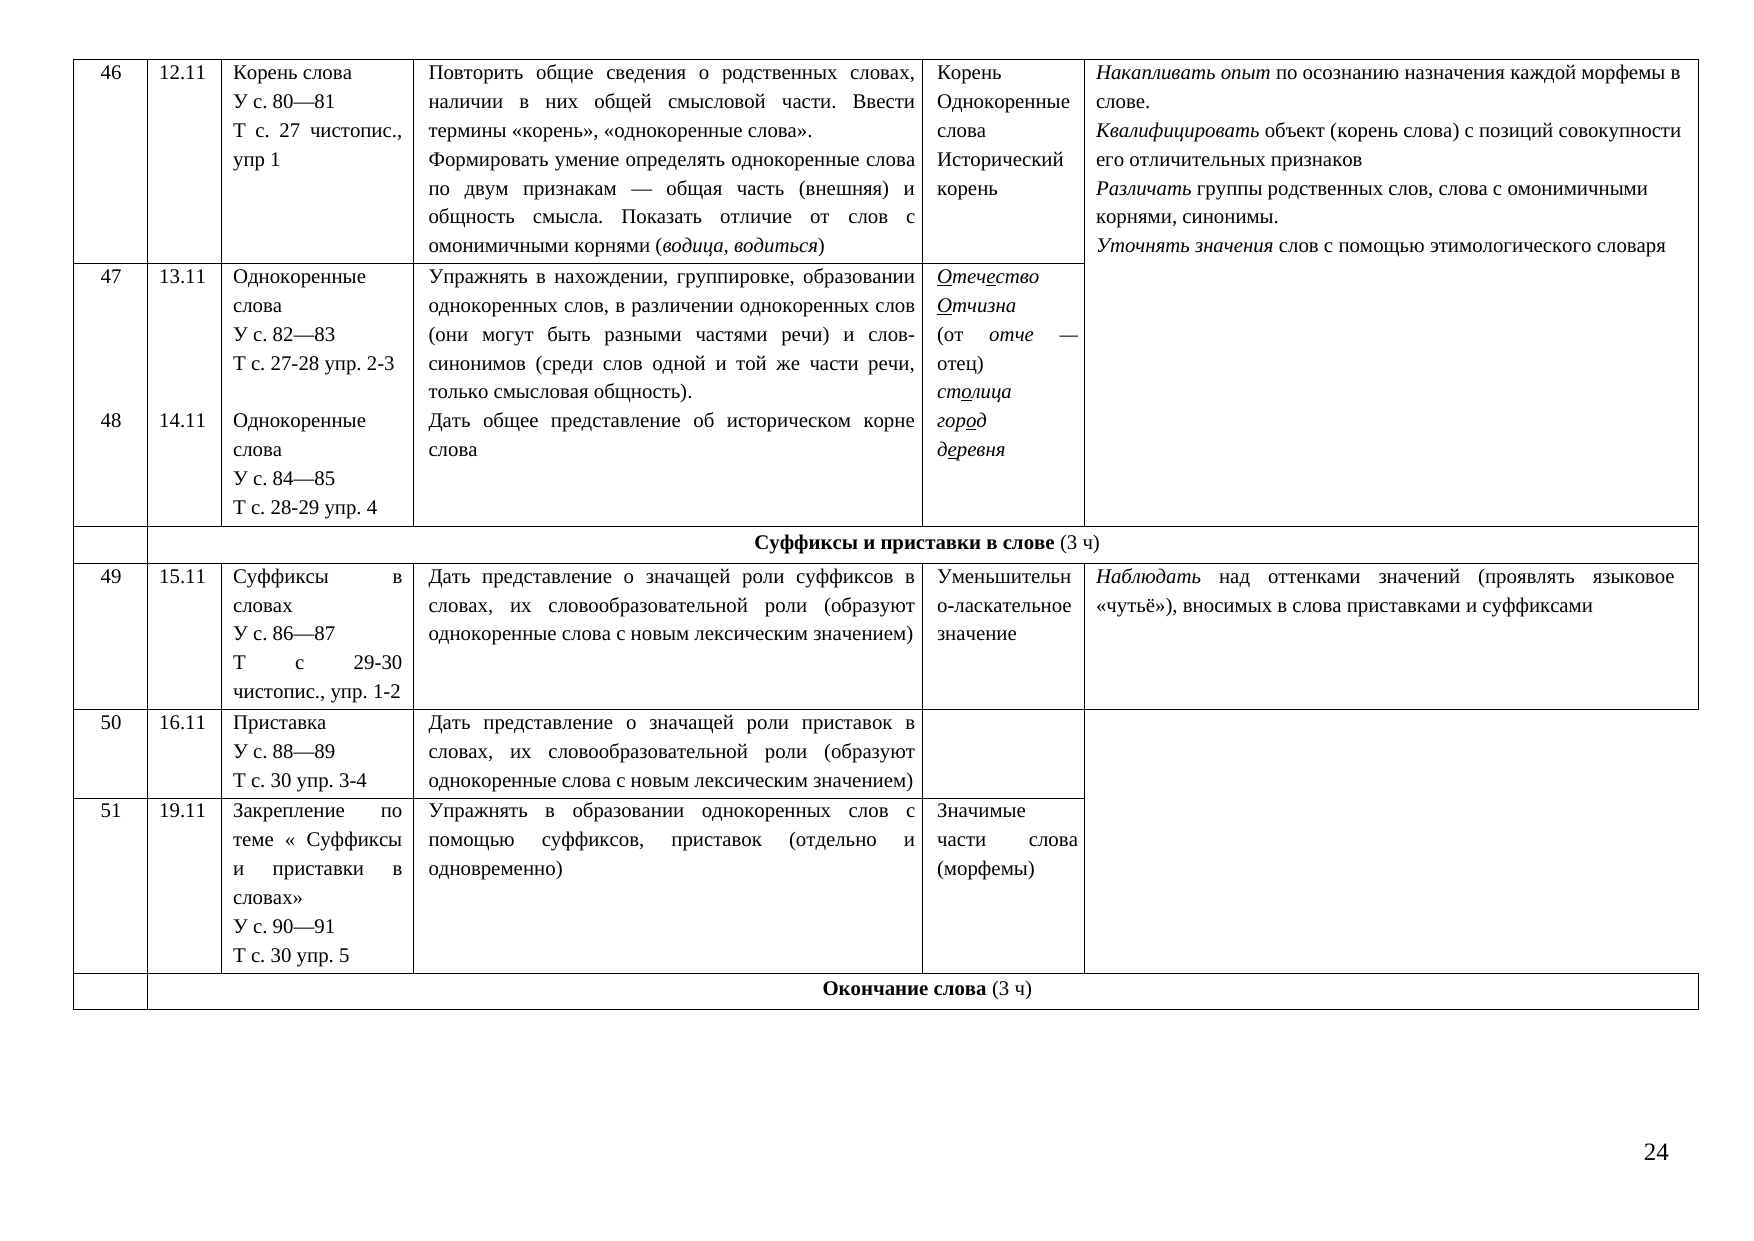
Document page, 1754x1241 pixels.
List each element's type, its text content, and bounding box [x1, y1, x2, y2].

table_cell 46 [74, 60, 147, 263]
table_cell Отечество Отчизна (от отче — отец) столица город деревня [923, 264, 1084, 526]
table_cell Однокоренные слова У с. 82—83 Т с. 27-28 упр. 2-3 Однокоренные слова У с. 84—85 Т с. 28-29 упр. 4 [222, 264, 413, 526]
table_cell Дать представление о значащей роли приставок в словах, их словообразовательной роли (образуют однокоренные слова с новым лексическим значением) [414, 710, 922, 797]
table_cell Дать представление о значащей роли суффиксов в словах, их словообразовательной роли (образуют однокоренные слова с новым лексическим значением) [414, 564, 922, 709]
table_cell [74, 527, 147, 563]
table_cell Закрепление по теме « Суффиксы и приставки в словах» У с. 90—91 Т с. 30 упр. 5 [222, 799, 413, 972]
table_cell Повторить общие сведения о родственных словах, наличии в них общей смысловой части. Ввести термины «корень», «однокоренные слова». Формировать умение определять однокоренные слова по двум признакам — общая часть (внешняя) и общность смысла. Показать отличие от слов с омонимичными корнями (водица, водиться) [414, 60, 922, 263]
table_cell Суффиксы в словах У с. 86—87 Т с 29-30 чистопис., упр. 1-2 [222, 564, 413, 709]
table_cell 12.11 [148, 60, 221, 263]
table_cell 13.11 14.11 [148, 264, 221, 526]
table_cell 51 [74, 799, 147, 972]
table_cell Накапливать опыт по осознанию назначения каждой морфемы в слове. Квалифицировать объект (корень слова) с позиций совокупности его отличительных признаков Различать группы родственных слов, слова с омонимичными корнями, синонимы. Уточнять значения слов с помощью этимологического словаря [1085, 60, 1698, 526]
table_cell 15.11 [148, 564, 221, 709]
table_cell Суффиксы и приставки в слове (3 ч) [148, 527, 1698, 563]
table_cell Окончание слова (3 ч) [148, 974, 1698, 1009]
table_cell [923, 710, 1084, 797]
table_cell Наблюдать над оттенками значений (проявлять языковое «чутьё»), вносимых в слова приставками и суффиксами [1085, 564, 1698, 709]
table_cell 16.11 [148, 710, 221, 797]
table_cell Корень Однокоренные слова Исторический корень [923, 60, 1084, 263]
table_cell Значимые части слова (морфемы) [923, 799, 1084, 972]
table_cell 19.11 [148, 799, 221, 972]
table_cell 50 [74, 710, 147, 797]
table_cell Корень слова У с. 80—81 Т с. 27 чистопис., упр 1 [222, 60, 413, 263]
table_cell Упражнять в нахождении, группировке, образовании однокоренных слов, в различении однокоренных слов (они могут быть разными частями речи) и слов-синонимов (среди слов одной и той же части речи, только смысловая общность). Дать общее представление об историческом корне слова [414, 264, 922, 526]
table_cell Уменьшительно-ласкательное значение [923, 564, 1084, 709]
table_cell Упражнять в образовании однокоренных слов с помощью суффиксов, приставок (отдельно и одновременно) [414, 799, 922, 972]
table_cell Приставка У с. 88—89 Т с. 30 упр. 3-4 [222, 710, 413, 797]
table_cell [74, 974, 147, 1009]
table_cell 47 48 [74, 264, 147, 526]
table_cell 49 [74, 564, 147, 709]
